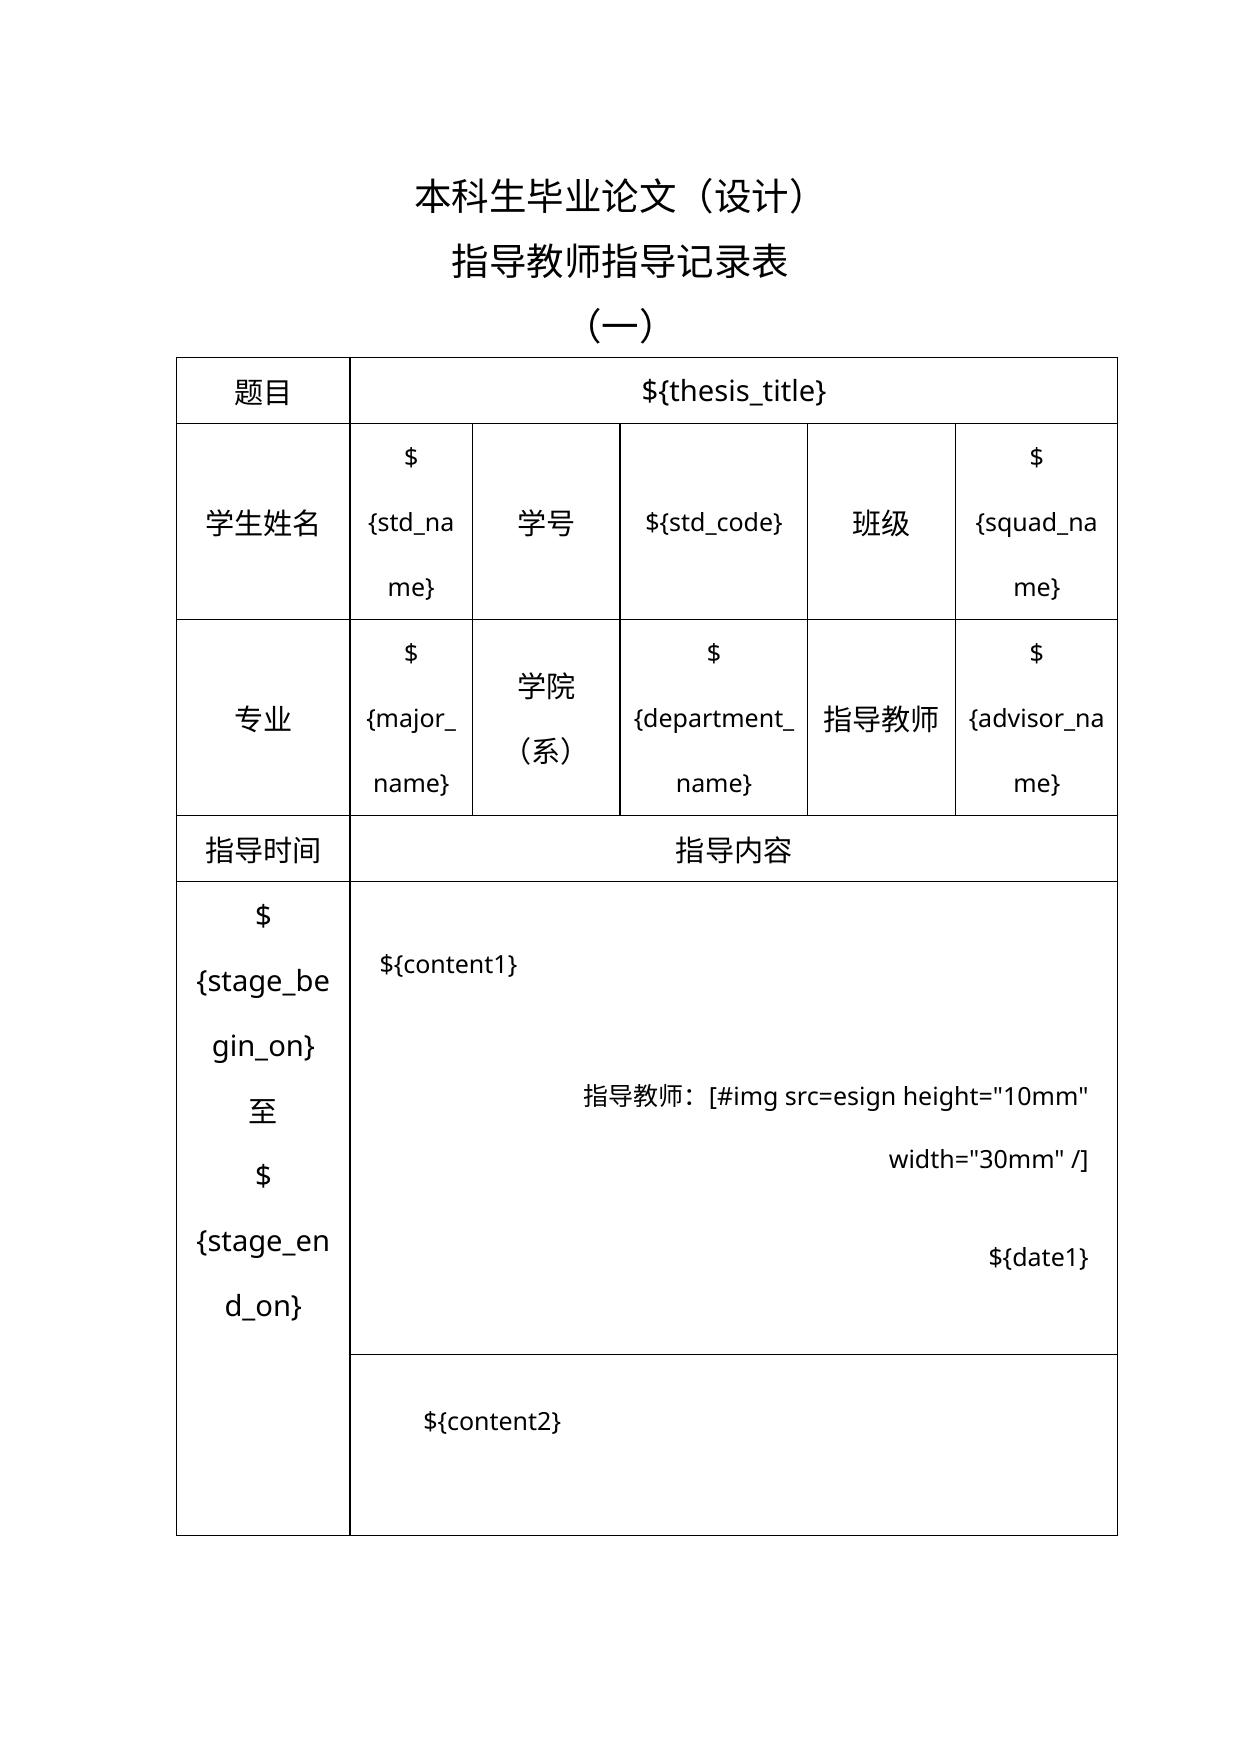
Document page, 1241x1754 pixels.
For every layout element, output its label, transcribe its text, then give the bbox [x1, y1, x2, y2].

table_cell ${std_code} [621, 424, 807, 619]
table_header ${thesis_title} [351, 358, 1117, 423]
text 指导教师指导记录表 [187, 227, 1053, 292]
table_cell 指导教师 [808, 620, 955, 815]
text 本科生毕业论文（设计） [187, 162, 1053, 227]
table_cell 学号 [473, 424, 619, 619]
text （一） [187, 292, 1053, 357]
table_header 题目 [177, 358, 349, 423]
table_cell 专业 [177, 620, 349, 815]
table_cell 学生姓名 [177, 424, 349, 619]
table_cell ${stage_begin_on} 至 ${stage_end_on} [177, 882, 349, 1535]
table_cell ${major_name} [351, 620, 472, 815]
table_cell ${content1} 指导教师：[#img src=esign height="10mm" width="30mm" /] ${date1} [351, 882, 1117, 1354]
table_cell 班级 [808, 424, 955, 619]
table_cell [351, 1355, 1117, 1535]
table_cell ${squad_name} [956, 424, 1117, 619]
table_cell ${std_name} [351, 424, 472, 619]
table_cell ${advisor_name} [956, 620, 1117, 815]
table_cell 学院（系） [473, 620, 619, 815]
table_cell ${department_name} [621, 620, 807, 815]
table_cell 指导时间 [177, 816, 349, 881]
table_cell 指导内容 [351, 816, 1117, 881]
